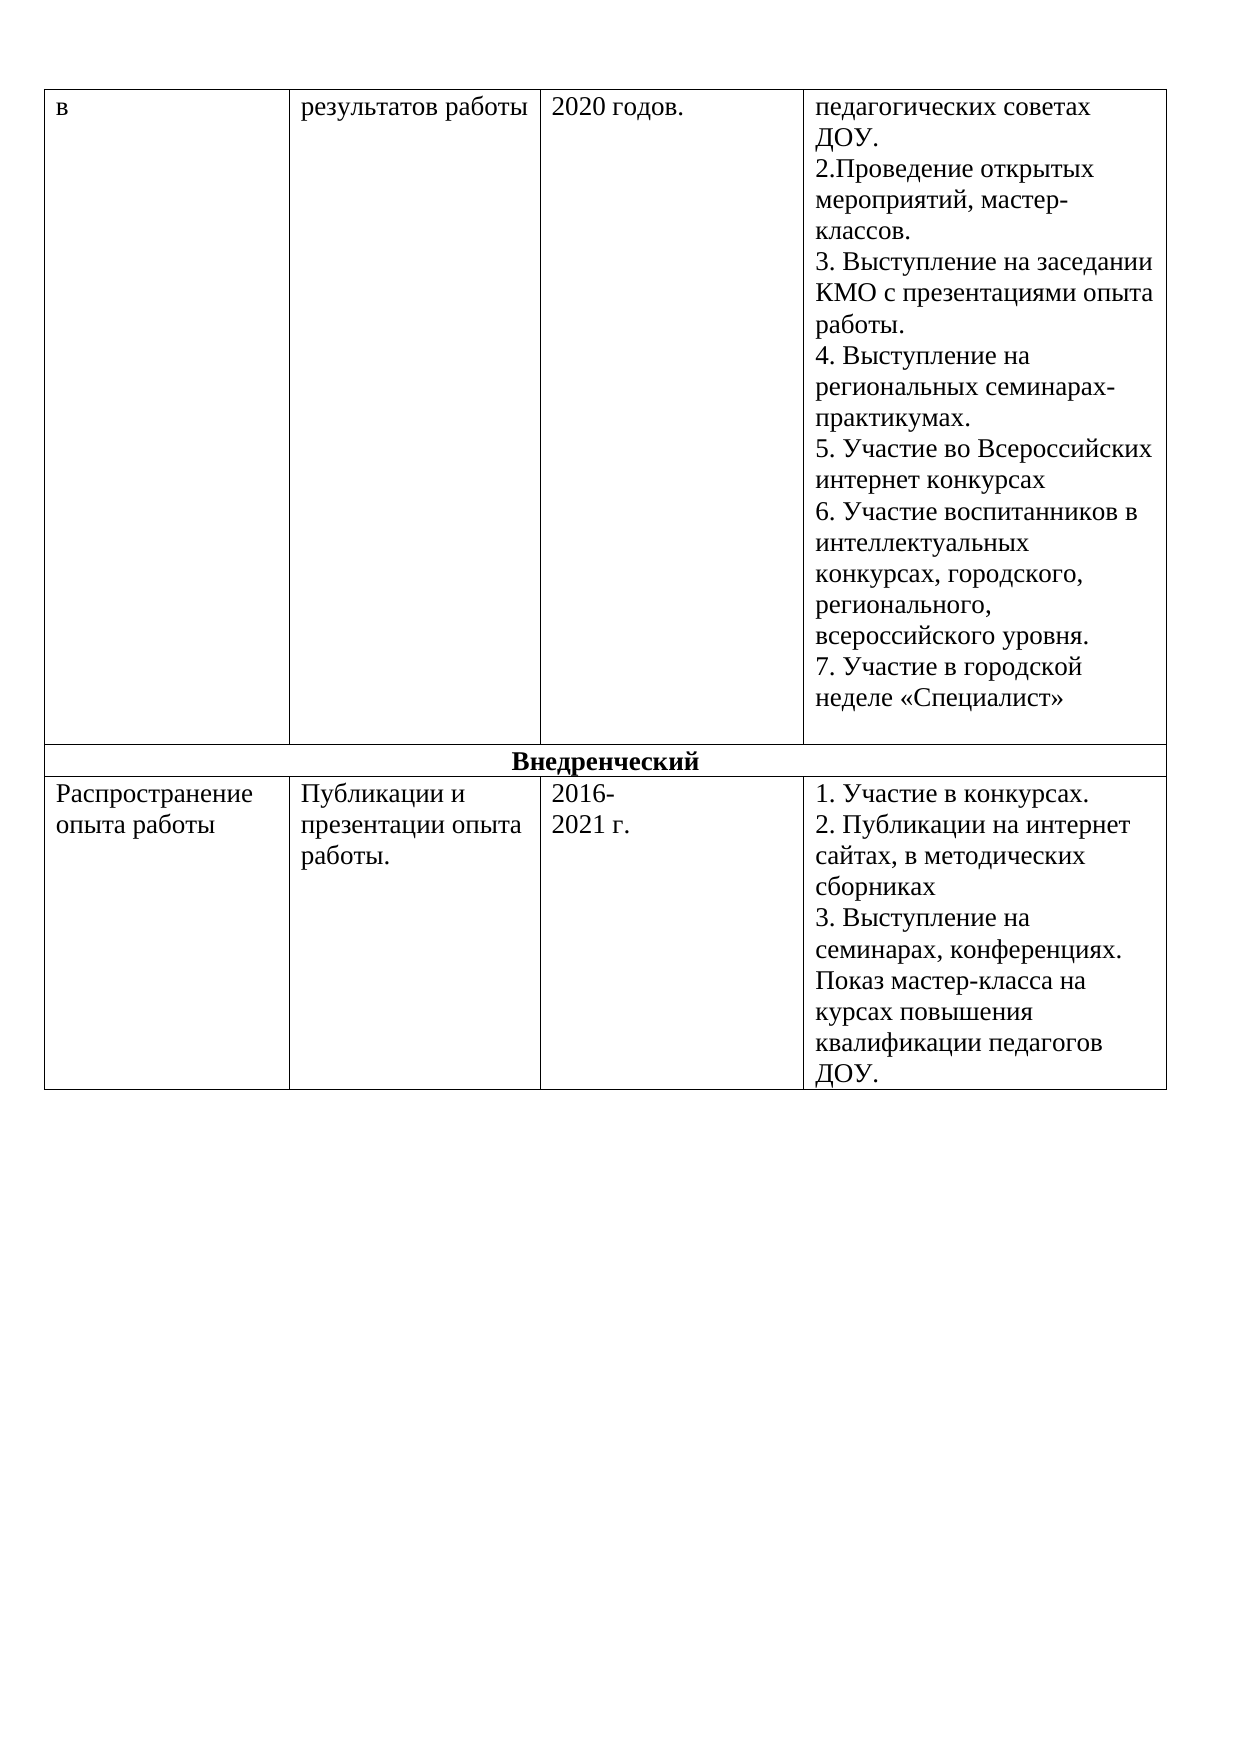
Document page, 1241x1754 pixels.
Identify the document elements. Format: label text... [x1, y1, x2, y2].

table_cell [290, 90, 540, 744]
table_cell 2016- 2021 г. [541, 777, 803, 1088]
table_cell Публикации и презентации опыта работы. [290, 777, 540, 1088]
table_cell 1. Участие в конкурсах. 2. Публикации на интернет сайтах, в методических сборниках 3. Выступление на семинарах, конференциях. Показ мастер-класса на курсах повышения квалификации педагогов ДОУ. [804, 777, 1166, 1088]
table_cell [804, 90, 1166, 744]
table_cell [541, 90, 803, 744]
table_cell Внедренческий [45, 745, 1166, 776]
table_cell Распространение опыта работы [45, 777, 289, 1088]
table_cell Подведение итогов [45, 90, 289, 744]
